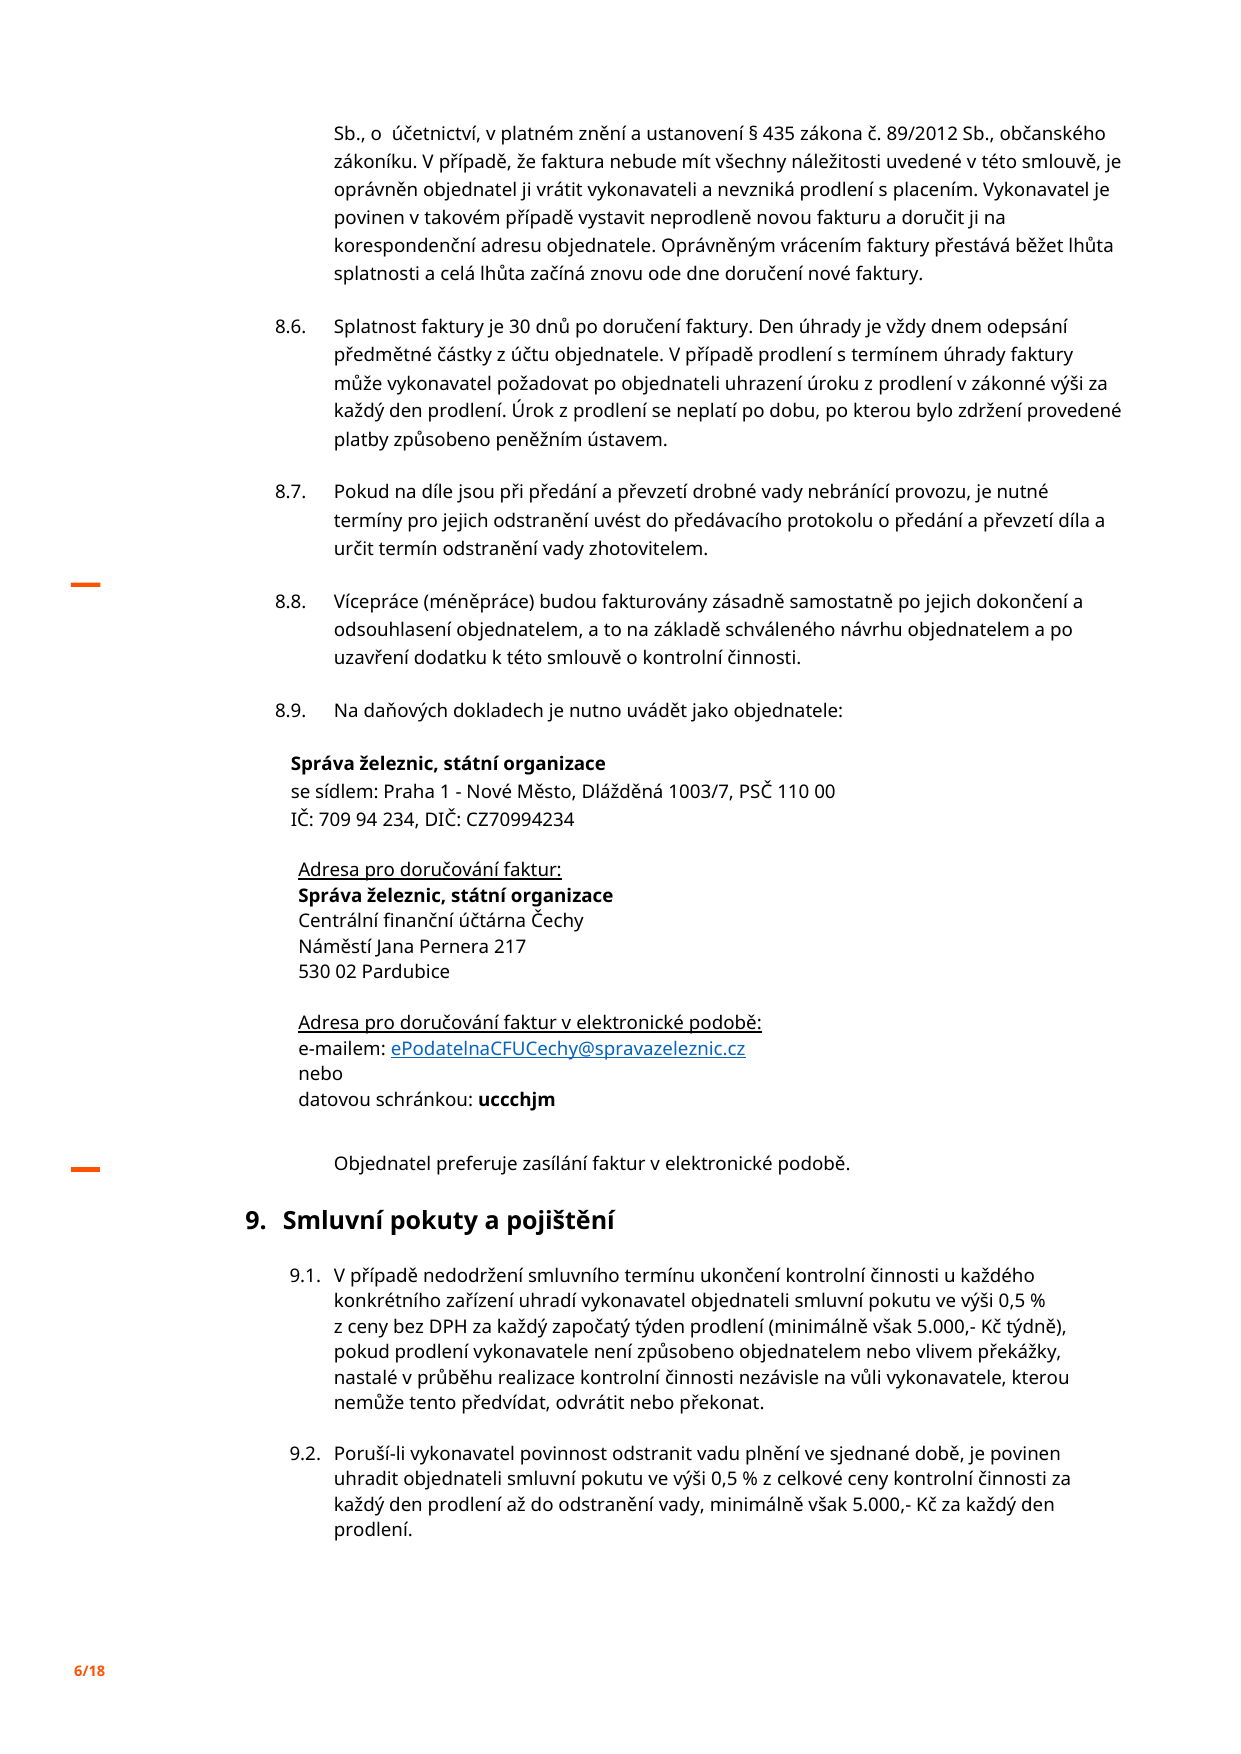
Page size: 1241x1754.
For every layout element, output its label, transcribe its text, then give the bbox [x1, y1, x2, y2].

text 530 02 Pardubice [298, 959, 1122, 984]
text Náměstí Jana Pernera 217 [298, 933, 1122, 959]
list Vícepráce (méněpráce) budou fakturovány zásadně samostatně po jejich dokončení a odsouhlasení objednatelem, a to na základě schváleného návrhu objednatelem a po uzavření dodatku k této smlouvě o kontrolní činnosti. [275, 588, 1122, 669]
text e-mailem: ePodatelnaCFUCechy@spravazeleznic.cz [298, 1035, 1122, 1061]
list Správa železnic, státní organizace [291, 750, 1122, 776]
text Adresa pro doručování faktur: [298, 857, 1122, 882]
list Splatnost faktury je 30 dnů po doručení faktury. Den úhrady je vždy dnem odepsání předmětné částky z účtu objednatele. V případě prodlení s termínem úhrady faktury může vykonavatel požadovat po objednateli uhrazení úroku z prodlení v zákonné výši za každý den prodlení. Úrok z prodlení se neplatí po dobu, po kterou bylo zdržení provedené platby způsobeno peněžním ústavem. [275, 314, 1122, 451]
text Adresa pro doručování faktur v elektronické podobě: [298, 1010, 1122, 1035]
text Objednatel preferuje zasílání faktur v elektronické podobě. [334, 1150, 1122, 1175]
list Smluvní pokuty a pojištění [245, 1203, 1122, 1237]
text datovou schránkou: uccchjm [298, 1086, 1122, 1112]
list se sídlem: Praha 1 - Nové Město, Dlážděná 1003/7, PSČ 110 00 [291, 778, 1122, 803]
list Poruší-li vykonavatel povinnost odstranit vadu plnění ve sjednané době, je povinen uhradit objednateli smluvní pokutu ve výši 0,5 % z celkové ceny kontrolní činnosti za každý den prodlení až do odstranění vady, minimálně však 5.000,- Kč za každý den prodlení. [289, 1440, 1122, 1542]
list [275, 121, 1122, 286]
list Na daňových dokladech je nutno uvádět jako objednatele: [275, 697, 1122, 722]
text nebo [298, 1061, 1122, 1086]
text IČ: 709 94 234, DIČ: CZ70994234 [291, 806, 1122, 832]
text Centrální finanční účtárna Čechy [298, 908, 1122, 933]
list V případě nedodržení smluvního termínu ukončení kontrolní činnosti u každého konkrétního zařízení uhradí vykonavatel objednateli smluvní pokutu ve výši 0,5 % z ceny bez DPH za každý započatý týden prodlení (minimálně však 5.000,- Kč týdně), pokud prodlení vykonavatele není způsobeno objednatelem nebo vlivem překážky, nastalé v průběhu realizace kontrolní činnosti nezávisle na vůli vykonavatele, kterou nemůže tento předvídat, odvrátit nebo překonat. [289, 1262, 1122, 1415]
text Správa železnic, státní organizace [298, 882, 1122, 908]
list Pokud na díle jsou při předání a převzetí drobné vady nebránící provozu, je nutné termíny pro jejich odstranění uvést do předávacího protokolu o předání a převzetí díla a určit termín odstranění vady zhotovitelem. [275, 479, 1122, 560]
